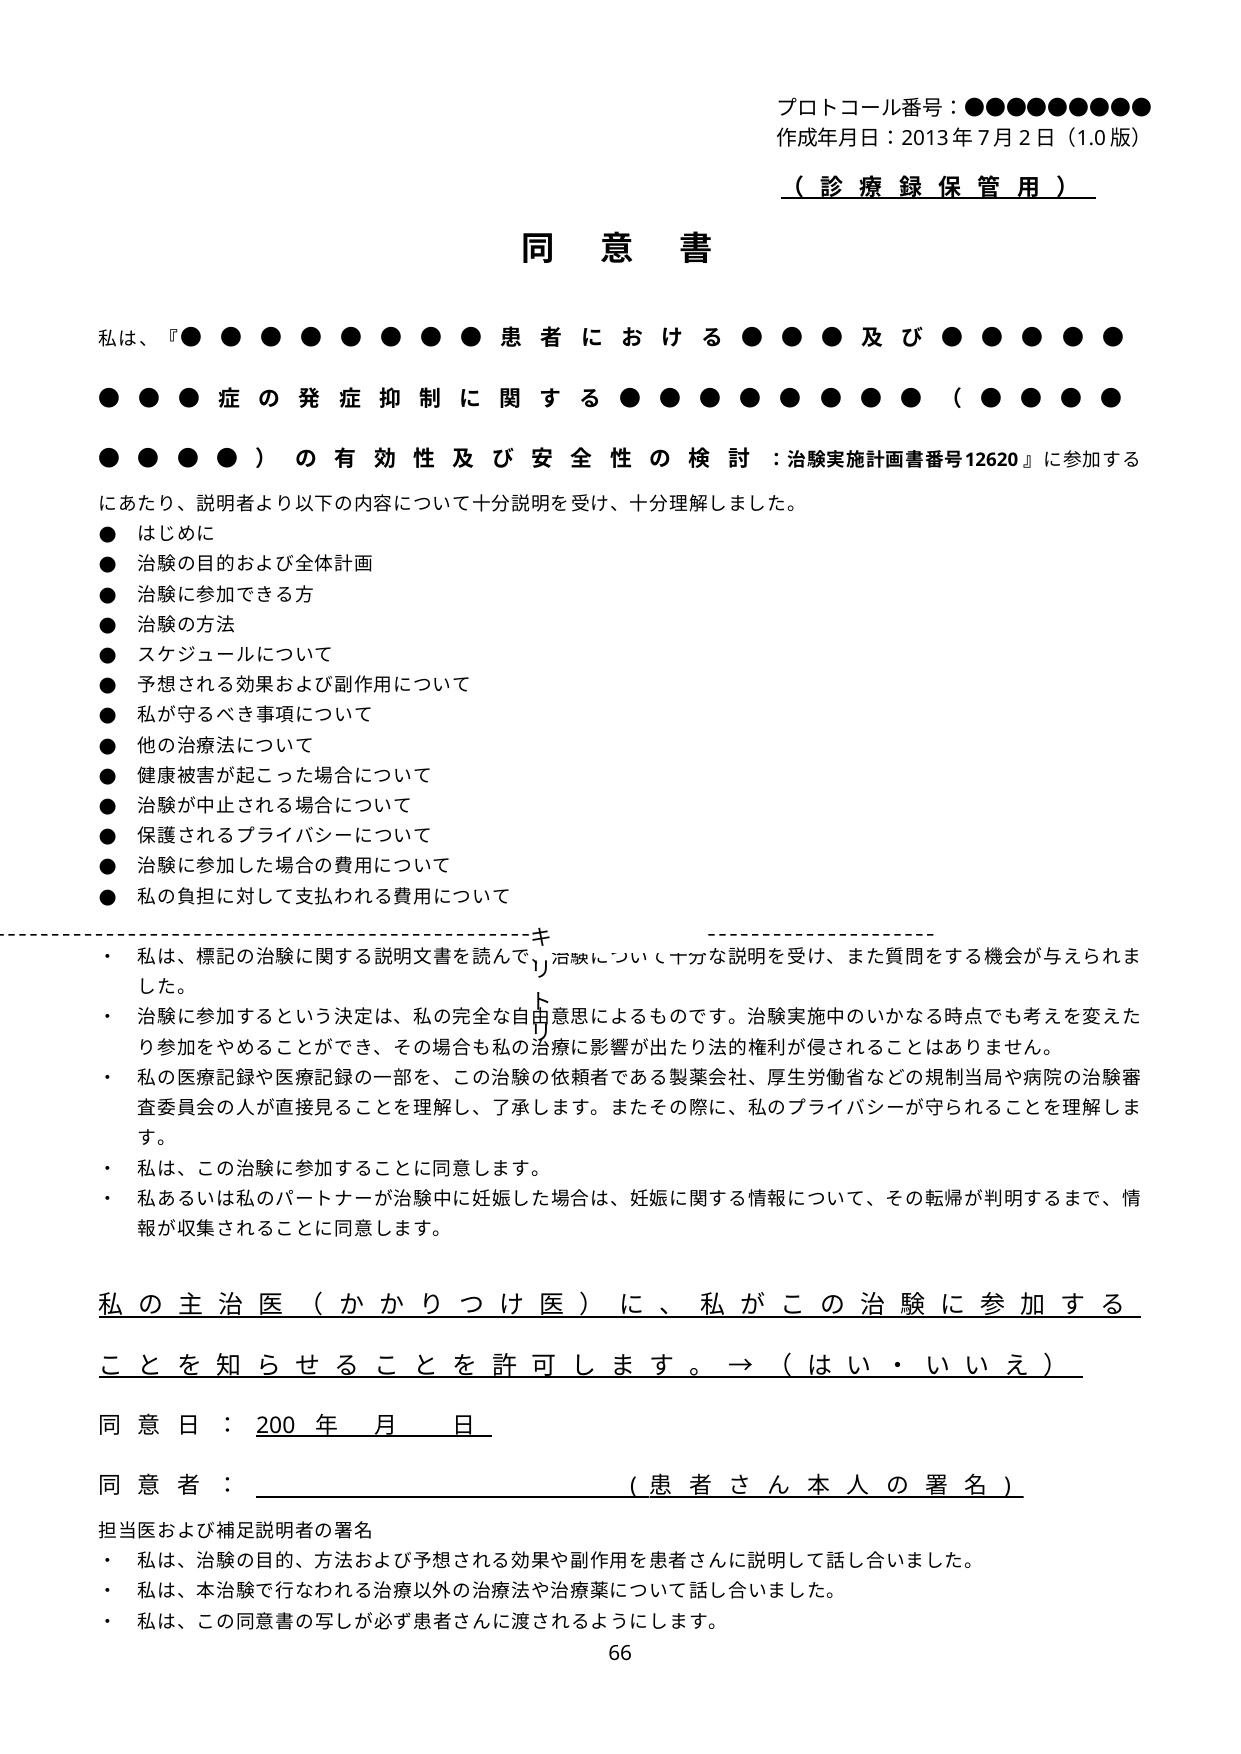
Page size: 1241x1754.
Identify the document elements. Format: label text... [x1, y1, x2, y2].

text （診療録保管用） [98, 155, 1096, 215]
list 私は、標記の治験に関する説明文書を読んで、治験について十分な説明を受け、また質問をする機会が与えられました。 [98, 940, 1142, 1001]
list 治験に参加した場合の費用について [98, 850, 1142, 880]
list はじめに [98, 517, 1142, 548]
text 私の主治医（かかりつけ医）に、私がこの治験に参加することを知らせることを許可します。→（はい・いいえ） [98, 1273, 1142, 1393]
list 他の治療法について [98, 729, 1142, 759]
list 私は、治験の目的、方法および予想される効果や副作用を患者さんに説明して話し合いました。 [98, 1544, 1142, 1575]
list 治験の方法 [98, 608, 1142, 638]
list 健康被害が起こった場合について [98, 759, 1142, 789]
list 治験に参加できる方 [98, 578, 1142, 608]
text 同 意 書 [98, 215, 1142, 276]
text 同意日：200 年 月 日 [98, 1393, 1142, 1454]
list 治験が中止される場合について [98, 789, 1142, 819]
text 同意者： (患者さん本人の署名) [98, 1454, 1142, 1514]
list 私の医療記録や医療記録の一部を、この治験の依頼者である製薬会社、厚生労働省などの規制当局や病院の治験審査委員会の人が直接見ることを理解し、了承します。またその際に、私のプライバシーが守られることを理解します。 [98, 1061, 1142, 1152]
list 私が守るべき事項について [98, 699, 1142, 729]
list 私は、この治験に参加することに同意します。 [98, 1152, 1142, 1182]
list 私あるいは私のパートナーが治験中に妊娠した場合は、妊娠に関する情報について、その転帰が判明するまで、情報が収集されることに同意します。 [98, 1182, 1142, 1242]
list 治験に参加するという決定は、私の完全な自由意思によるものです。治験実施中のいかなる時点でも考えを変えたり参加をやめることができ、その場合も私の治療に影響が出たり法的権利が侵されることはありません。 [98, 1001, 1142, 1061]
list 私の負担に対して支払われる費用について [98, 880, 1142, 910]
list スケジュールについて [98, 638, 1142, 668]
list 治験の目的および全体計画 [98, 548, 1142, 578]
list 私は、本治験で行なわれる治療以外の治療法や治療薬について話し合いました。 [98, 1575, 1142, 1605]
text 担当医および補足説明者の署名 [98, 1514, 1142, 1544]
list 予想される効果および副作用について [98, 668, 1142, 699]
list 保護されるプライバシーについて [98, 819, 1142, 850]
list 私は、この同意書の写しが必ず患者さんに渡されるようにします。 [98, 1605, 1142, 1635]
text 私は、『●●●●●●●●患者における●●●及び●●●●●●●●症の発症抑制に関する●●●●●●●●（●●●●●●●●）の有効性及び安全性の検討：治験実施計画書番号12620』に参加するにあたり、説明者より以下の内容について十分説明を受け、十分理解しました。 [98, 306, 1142, 517]
